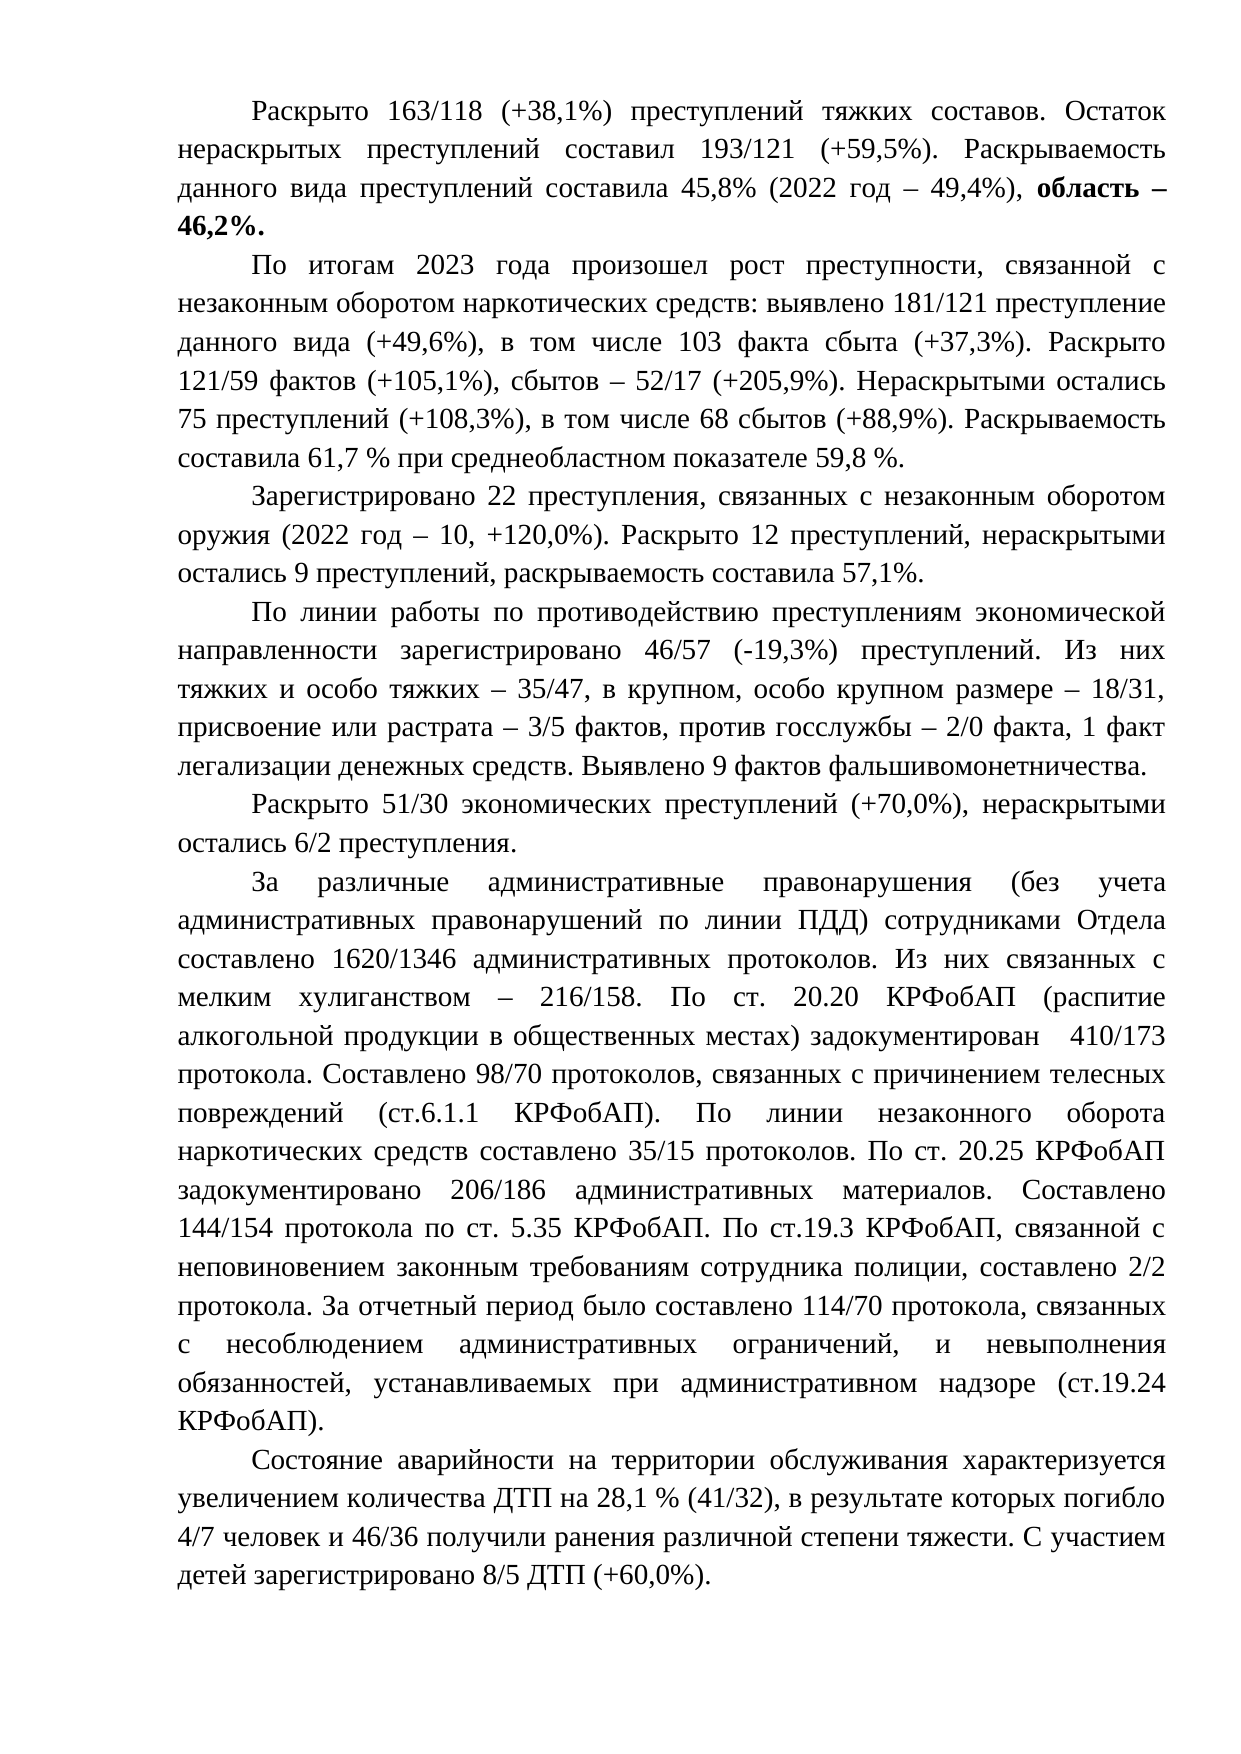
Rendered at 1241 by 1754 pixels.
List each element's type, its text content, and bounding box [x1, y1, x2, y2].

text Зарегистрировано 22 преступления, связанных с незаконным оборотом оружия (2022 год – 10, +120,0%). Раскрыто 12 преступлений, нераскрытыми остались 9 преступлений, раскрываемость составила 57,1%. [177, 478, 1167, 589]
text Раскрыто 163/118 (+38,1%) преступлений тяжких составов. Остаток нераскрытых преступлений составил 193/121 (+59,5%). Раскрываемость данного вида преступлений составила 45,8% (2022 год – 49,4%), область – 46,2%. [177, 93, 1167, 242]
text За различные административные правонарушения (без учета административных правонарушений по линии ПДД) сотрудниками Отдела составлено 1620/1346 административных протоколов. Из них связанных с мелким хулиганством – 216/158. По ст. 20.20 КРФобАП (распитие алкогольной продукции в общественных местах) задокументирован 410/173 протокола. Составлено 98/70 протоколов, связанных с причинением телесных повреждений (ст.6.1.1 КРФобАП). По линии незаконного оборота наркотических средств составлено 35/15 протоколов. По ст. 20.25 КРФобАП задокументировано 206/186 административных материалов. Составлено 144/154 протокола по ст. 5.35 КРФобАП. По ст.19.3 КРФобАП, связанной с неповиновением законным требованиям сотрудника полиции, составлено 2/2 протокола. За отчетный период было составлено 114/70 протокола, связанных с несоблюдением административных ограничений, и невыполнения обязанностей, устанавливаемых при административном надзоре (ст.19.24 КРФобАП). [177, 864, 1167, 1437]
text Раскрыто 51/30 экономических преступлений (+70,0%), нераскрытыми остались 6/2 преступления. [177, 787, 1167, 859]
text По итогам 2023 года произошел рост преступности, связанной с незаконным оборотом наркотических средств: выявлено 181/121 преступление данного вида (+49,6%), в том числе 103 факта сбыта (+37,3%). Раскрыто 121/59 фактов (+105,1%), сбытов – 52/17 (+205,9%). Нераскрытыми остались 75 преступлений (+108,3%), в том числе 68 сбытов (+88,9%). Раскрываемость составила 61,7 % при среднеобластном показателе 59,8 %. [177, 247, 1167, 473]
text Состояние аварийности на территории обслуживания характеризуется увеличением количества ДТП на 28,1 % (41/32), в результате которых погибло 4/7 человек и 46/36 получили ранения различной степени тяжести. С участием детей зарегистрировано 8/5 ДТП (+60,0%). [177, 1442, 1167, 1591]
text По линии работы по противодействию преступлениям экономической направленности зарегистрировано 46/57 (-19,3%) преступлений. Из них тяжких и особо тяжких – 35/47, в крупном, особо крупном размере – 18/31, присвоение или растрата – 3/5 фактов, против госслужбы – 2/0 факта, 1 факт легализации денежных средств. Выявлено 9 фактов фальшивомонетничества. [177, 594, 1167, 782]
